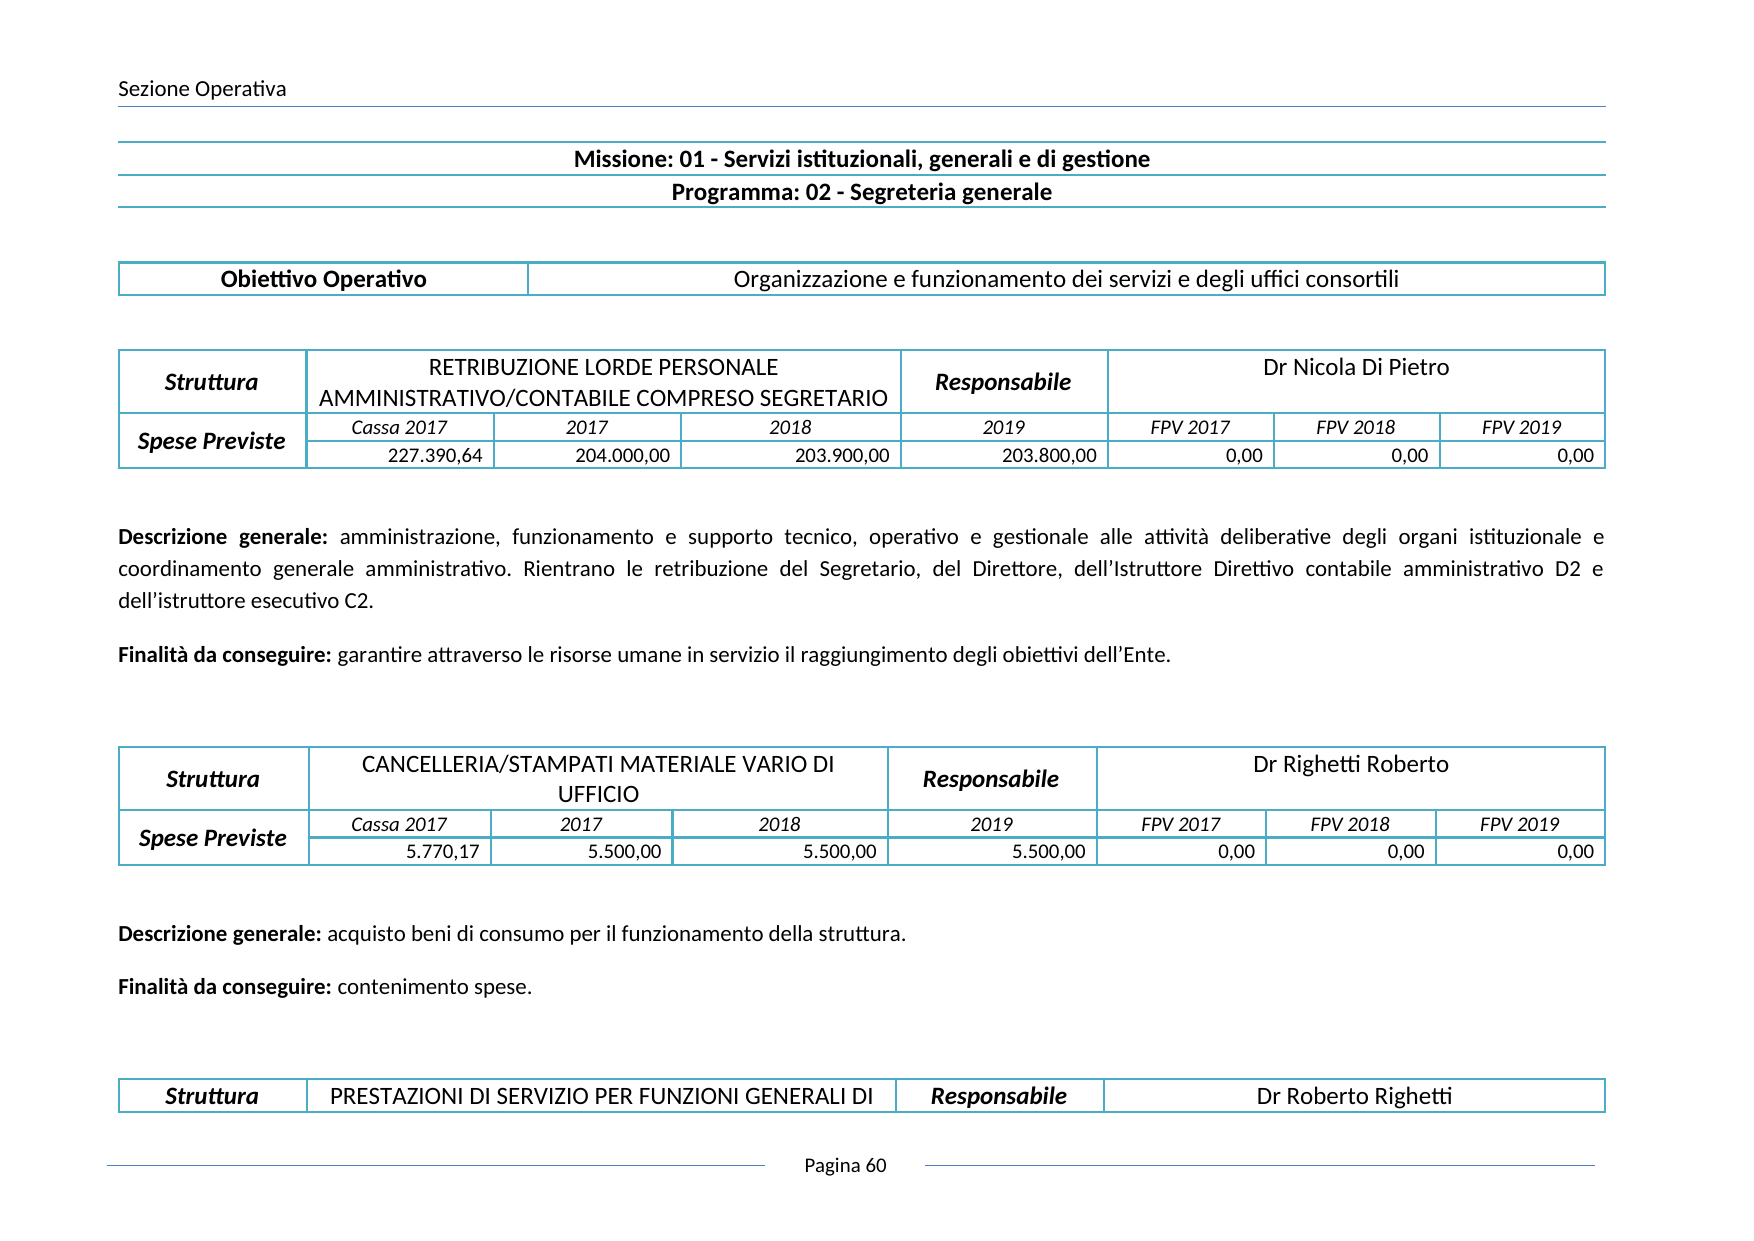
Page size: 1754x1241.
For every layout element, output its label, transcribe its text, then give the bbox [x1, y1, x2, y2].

table_header Responsabile [897, 1080, 1103, 1111]
table_cell FPV 2018 [1267, 811, 1435, 836]
table_cell 2019 [889, 811, 1096, 836]
table_header Responsabile [902, 351, 1107, 412]
text Finalità da conseguire: garantire attraverso le risorse umane in servizio il raggiungimento degli obiettivi dell’Ente. [118, 640, 1606, 668]
table_cell 2019 [902, 414, 1107, 440]
table_header Responsabile [889, 748, 1096, 809]
table_cell 0,00 [1437, 839, 1604, 864]
table_cell 227.390,64 [308, 442, 493, 467]
table_cell 203.800,00 [902, 442, 1107, 467]
table_header CANCELLERIA/STAMPATI MATERIALE VARIO DI UFFICIO [310, 748, 887, 809]
table_header Dr Roberto Righetti [1105, 1080, 1604, 1111]
table_cell Spese Previste [120, 414, 305, 467]
table_cell FPV 2018 [1275, 414, 1439, 440]
table_cell Cassa 2017 [308, 414, 493, 440]
table_cell 0,00 [1098, 839, 1265, 864]
text Descrizione generale: acquisto beni di consumo per il funzionamento della struttura. [118, 919, 1606, 947]
table_cell 203.900,00 [682, 442, 900, 467]
table_cell 5.500,00 [889, 839, 1096, 864]
table_cell 2017 [495, 414, 680, 440]
table_header Organizzazione e funzionamento dei servizi e degli uffici consortili [529, 264, 1604, 294]
table_cell Spese Previste [120, 811, 308, 864]
text Descrizione generale: amministrazione, funzionamento e supporto tecnico, operativo e gestionale alle attività deliberative degli organi istituzionale e coordinamento generale amministrativo. Rientrano le retribuzione del Segretario, del Direttore, dell’Istruttore Direttivo contabile amministrativo D2 e dell’istruttore esecutivo C2. [118, 522, 1606, 615]
text Finalità da conseguire: contenimento spese. [118, 972, 1606, 1000]
table_cell FPV 2017 [1098, 811, 1265, 836]
table_header Dr Nicola Di Pietro [1109, 351, 1604, 412]
table_cell Cassa 2017 [310, 811, 490, 836]
table_cell FPV 2019 [1437, 811, 1604, 836]
table_header Dr Righetti Roberto [1098, 748, 1604, 809]
table_cell 2017 [492, 811, 671, 836]
table_header Struttura [120, 748, 308, 809]
table_cell 5.500,00 [674, 839, 887, 864]
table_cell 204.000,00 [495, 442, 680, 467]
table_header Missione: 01 - Servizi istituzionali, generali e di gestione [118, 143, 1606, 174]
table_cell FPV 2019 [1441, 414, 1604, 440]
table_cell Programma: 02 - Segreteria generale [118, 176, 1606, 206]
table_header Obiettivo Operativo [120, 264, 527, 294]
table_cell 5.500,00 [492, 839, 671, 864]
table_header Struttura [120, 351, 305, 412]
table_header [308, 1080, 895, 1111]
table_header Struttura [120, 1080, 306, 1111]
table_cell 0,00 [1275, 442, 1439, 467]
table_cell 0,00 [1267, 839, 1435, 864]
table_cell 2018 [682, 414, 900, 440]
table_cell 2018 [674, 811, 887, 836]
table_cell 0,00 [1109, 442, 1273, 467]
table_cell 0,00 [1441, 442, 1604, 467]
table_cell FPV 2017 [1109, 414, 1273, 440]
table_cell 5.770,17 [310, 839, 490, 864]
table_header RETRIBUZIONE LORDE PERSONALE AMMINISTRATIVO/CONTABILE COMPRESO SEGRETARIO [308, 351, 900, 412]
